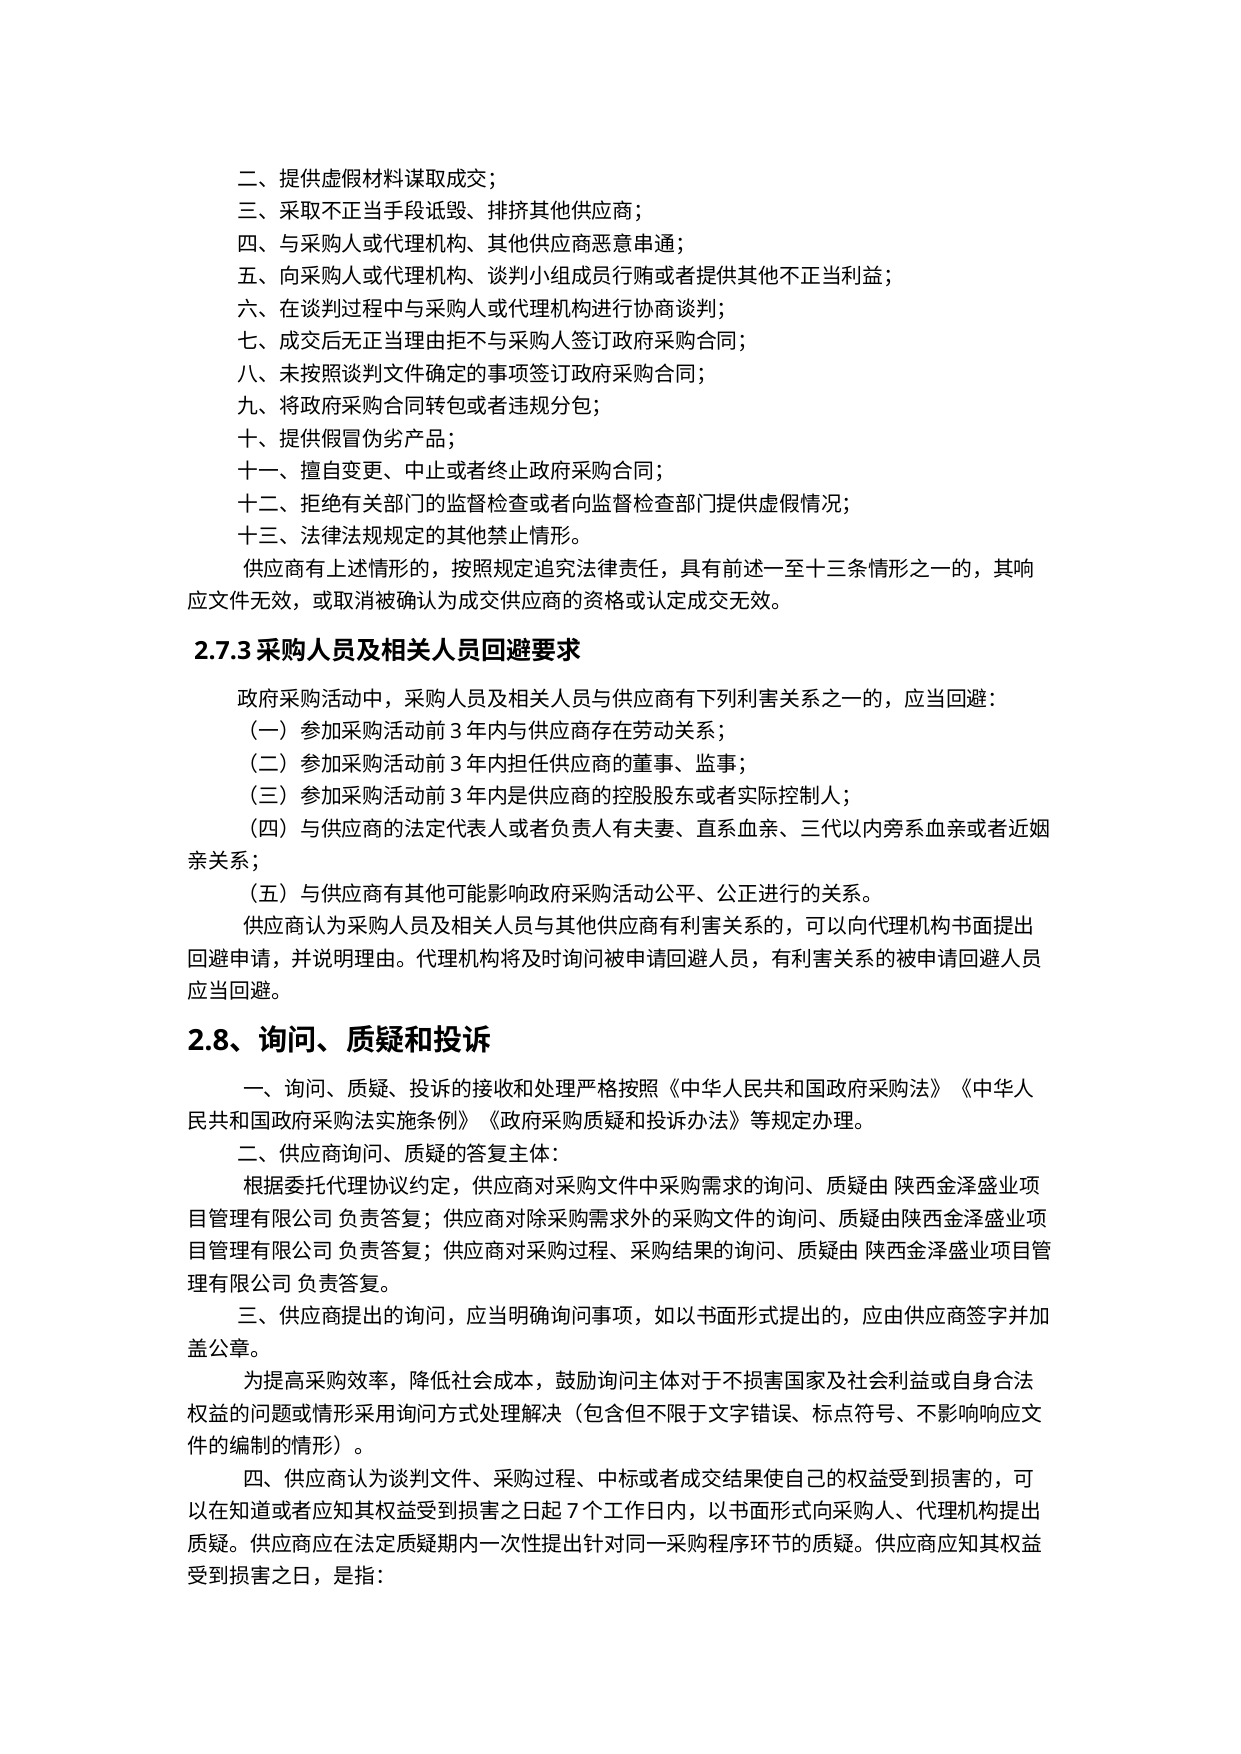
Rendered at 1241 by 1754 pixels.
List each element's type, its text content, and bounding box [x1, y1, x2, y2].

text 政府采购活动中，采购人员及相关人员与供应商有下列利害关系之一的，应当回避： [187, 682, 1053, 714]
text （三）参加采购活动前3年内是供应商的控股股东或者实际控制人； [187, 779, 1053, 812]
text 三、采取不正当手段诋毁、排挤其他供应商； [187, 194, 1053, 227]
text 八、未按照谈判文件确定的事项签订政府采购合同； [187, 357, 1053, 389]
text 四、与采购人或代理机构、其他供应商恶意串通； [187, 227, 1053, 259]
text 根据委托代理协议约定，供应商对采购文件中采购需求的询问、质疑由 陕西金泽盛业项目管理有限公司 负责答复；供应商对除采购需求外的采购文件的询问、质疑由陕西金泽盛业项目管理有限公司 负责答复；供应商对采购过程、采购结果的询问、质疑由 陕西金泽盛业项目管理有限公司 负责答复。 [187, 1169, 1053, 1299]
text 十三、法律法规规定的其他禁止情形。 [187, 519, 1053, 552]
text 十、提供假冒伪劣产品； [187, 422, 1053, 454]
text （二）参加采购活动前3年内担任供应商的董事、监事； [187, 747, 1053, 779]
text 2.7.3采购人员及相关人员回避要求 [187, 617, 1053, 682]
text 2.8、询问、质疑和投诉 [187, 1007, 1053, 1072]
text 十一、擅自变更、中止或者终止政府采购合同； [187, 454, 1053, 487]
text 二、供应商询问、质疑的答复主体： [187, 1137, 1053, 1169]
text （四）与供应商的法定代表人或者负责人有夫妻、直系血亲、三代以内旁系血亲或者近姻亲关系； [187, 812, 1053, 877]
text 二、提供虚假材料谋取成交； [187, 162, 1053, 194]
text 供应商有上述情形的，按照规定追究法律责任，具有前述一至十三条情形之一的，其响应文件无效，或取消被确认为成交供应商的资格或认定成交无效。 [187, 552, 1053, 617]
text 九、将政府采购合同转包或者违规分包； [187, 389, 1053, 422]
text 为提高采购效率，降低社会成本，鼓励询问主体对于不损害国家及社会利益或自身合法权益的问题或情形采用询问方式处理解决（包含但不限于文字错误、标点符号、不影响响应文件的编制的情形）。 [187, 1364, 1053, 1462]
text 七、成交后无正当理由拒不与采购人签订政府采购合同； [187, 324, 1053, 357]
text 四、供应商认为谈判文件、采购过程、中标或者成交结果使自己的权益受到损害的，可以在知道或者应知其权益受到损害之日起7个工作日内，以书面形式向采购人、代理机构提出质疑。供应商应在法定质疑期内一次性提出针对同一采购程序环节的质疑。供应商应知其权益受到损害之日，是指： [187, 1462, 1053, 1592]
text 五、向采购人或代理机构、谈判小组成员行贿或者提供其他不正当利益； [187, 259, 1053, 292]
text 供应商认为采购人员及相关人员与其他供应商有利害关系的，可以向代理机构书面提出回避申请，并说明理由。代理机构将及时询问被申请回避人员，有利害关系的被申请回避人员应当回避。 [187, 909, 1053, 1007]
text （五）与供应商有其他可能影响政府采购活动公平、公正进行的关系。 [187, 877, 1053, 909]
text 一、询问、质疑、投诉的接收和处理严格按照《中华人民共和国政府采购法》《中华人民共和国政府采购法实施条例》《政府采购质疑和投诉办法》等规定办理。 [187, 1072, 1053, 1137]
text （一）参加采购活动前3年内与供应商存在劳动关系； [187, 714, 1053, 747]
text 六、在谈判过程中与采购人或代理机构进行协商谈判； [187, 292, 1053, 324]
text 三、供应商提出的询问，应当明确询问事项，如以书面形式提出的，应由供应商签字并加盖公章。 [187, 1299, 1053, 1364]
text 十二、拒绝有关部门的监督检查或者向监督检查部门提供虚假情况； [187, 487, 1053, 519]
